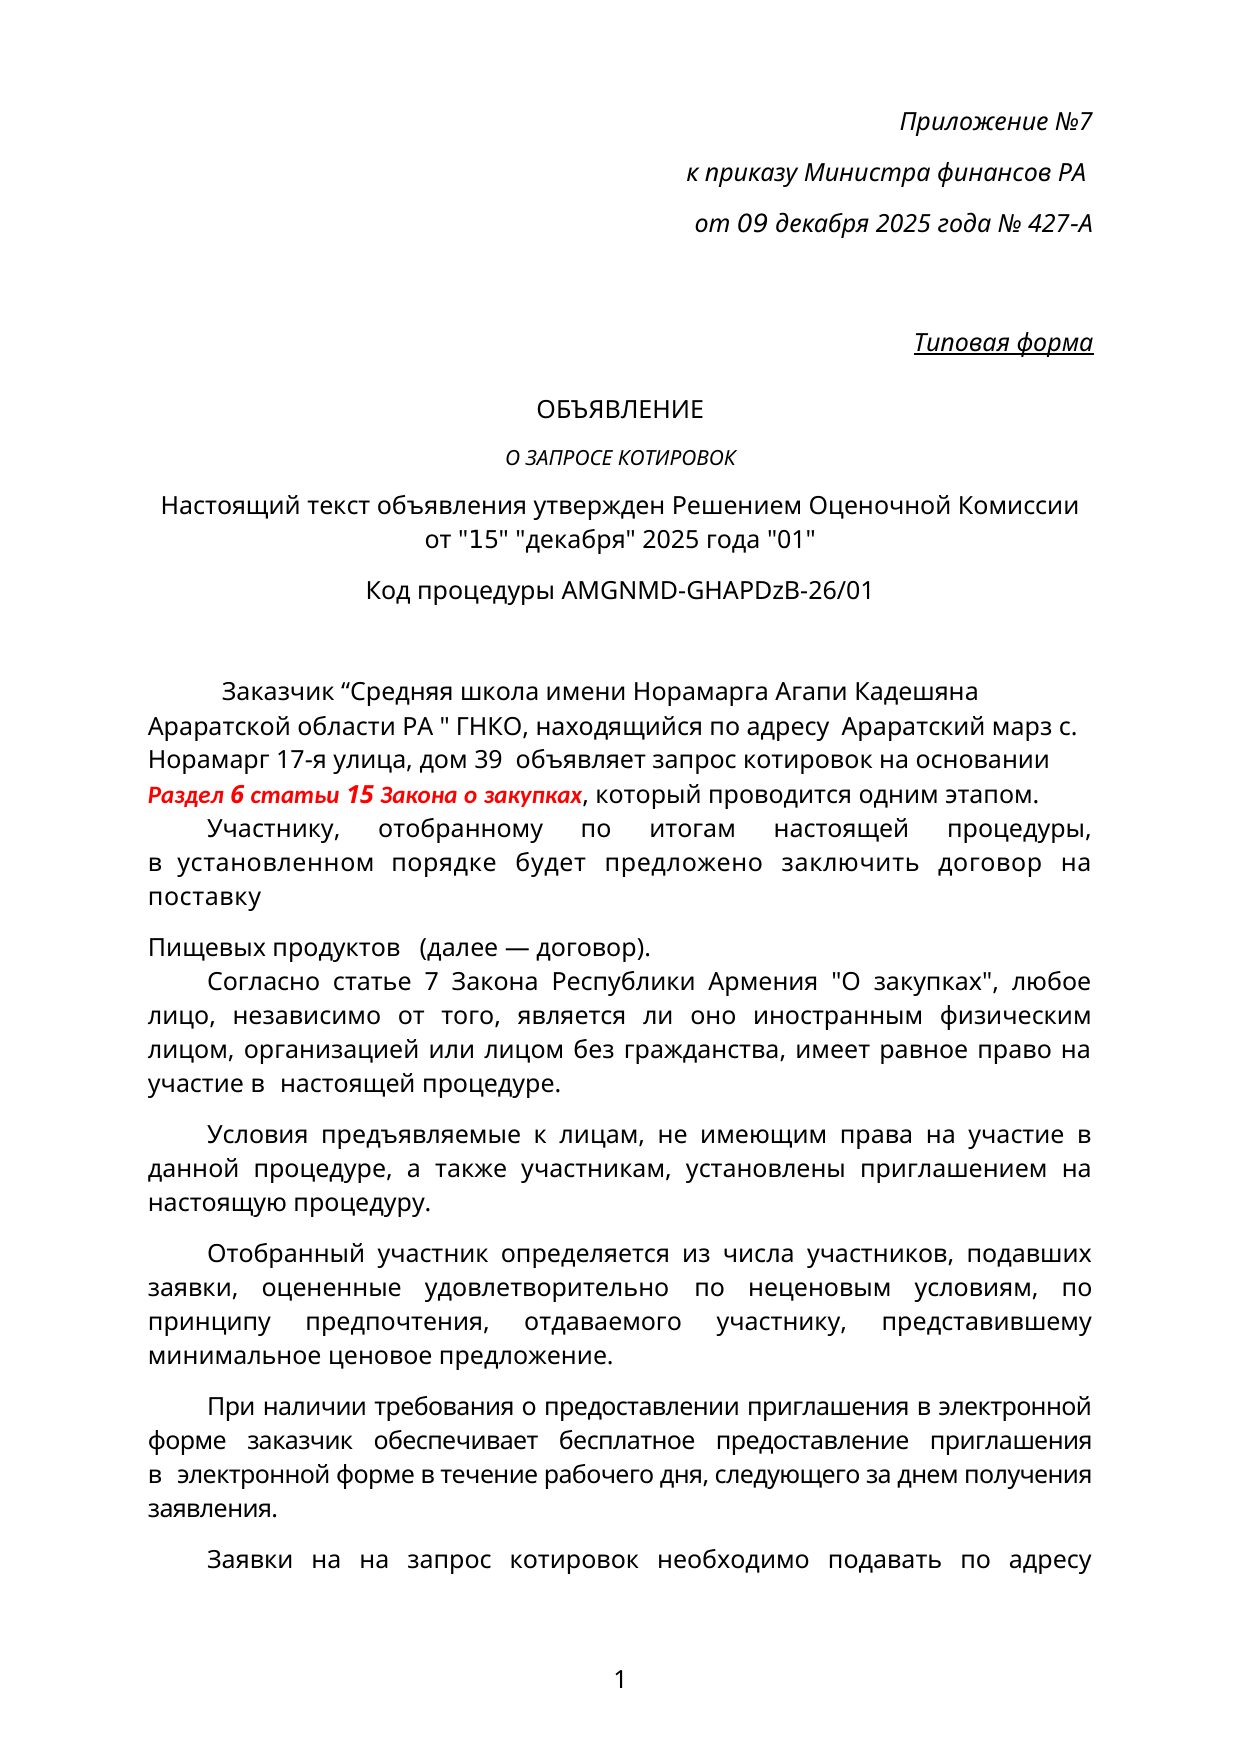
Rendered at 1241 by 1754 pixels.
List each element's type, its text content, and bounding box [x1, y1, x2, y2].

text При наличии требования о предоставлении приглашения в электронной форме заказчик обеспечивает бесплатное предоставление приглашения в электронной форме в течение рабочего дня, следующего за днем получения заявления. [148, 1388, 1092, 1525]
text О ЗАПРОСЕ КОТИРОВОК [148, 443, 1092, 471]
text Код процедуры AMGNMD-GHAPDzB-26/01 [148, 573, 1092, 607]
text Согласно статье 7 Закона Республики Армения "О закупках", любое лицо, независимо от того, является ли оно иностранным физическим лицом, организацией или лицом без гражданства, имеет равное право на участие в настоящей процедуре. [148, 963, 1092, 1100]
text Отобранный участник определяется из числа участников, подавших заявки, оцененные удовлетворительно по неценовым условиям, по принципу предпочтения, отдаваемого участнику, представившему минимальное ценовое предложение. [148, 1235, 1092, 1372]
text Типовая форма [148, 324, 1093, 358]
text Условия предъявляемые к лицам, не имеющим права на участие в данной процедуре, а также участникам, установлены приглашением на настоящую процедуру. [148, 1117, 1092, 1219]
text ОБЪЯВЛЕНИЕ [148, 392, 1092, 426]
text Заказчик “Средняя школа имени Норамарга Агапи Кадешяна Араратской области РА " ГНКО, находящийся по адресу Араратский марз с. Норамарг 17-я улица, дом 39 объявляет запрос котировок на основании Раздел 6 статьи 15 Закона о закупках, который проводится одним этапом. [148, 674, 1092, 810]
text к приказу Министра финансов РА от 09 декабря 2025 года № 427-A [148, 154, 1092, 239]
text Пищевых продуктов (далее — договор). [148, 929, 1092, 963]
text Участнику, отобранному по итогам настоящей процедуры, в установленном порядке будет предложено заключить договор на поставку [148, 810, 1092, 913]
text Настоящий текст объявления утвержден Решением Оценочной Комиссии от "15" "декабря" 2025 года "01" [148, 488, 1092, 556]
text Приложение №7 [148, 103, 1092, 137]
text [148, 1541, 1092, 1576]
